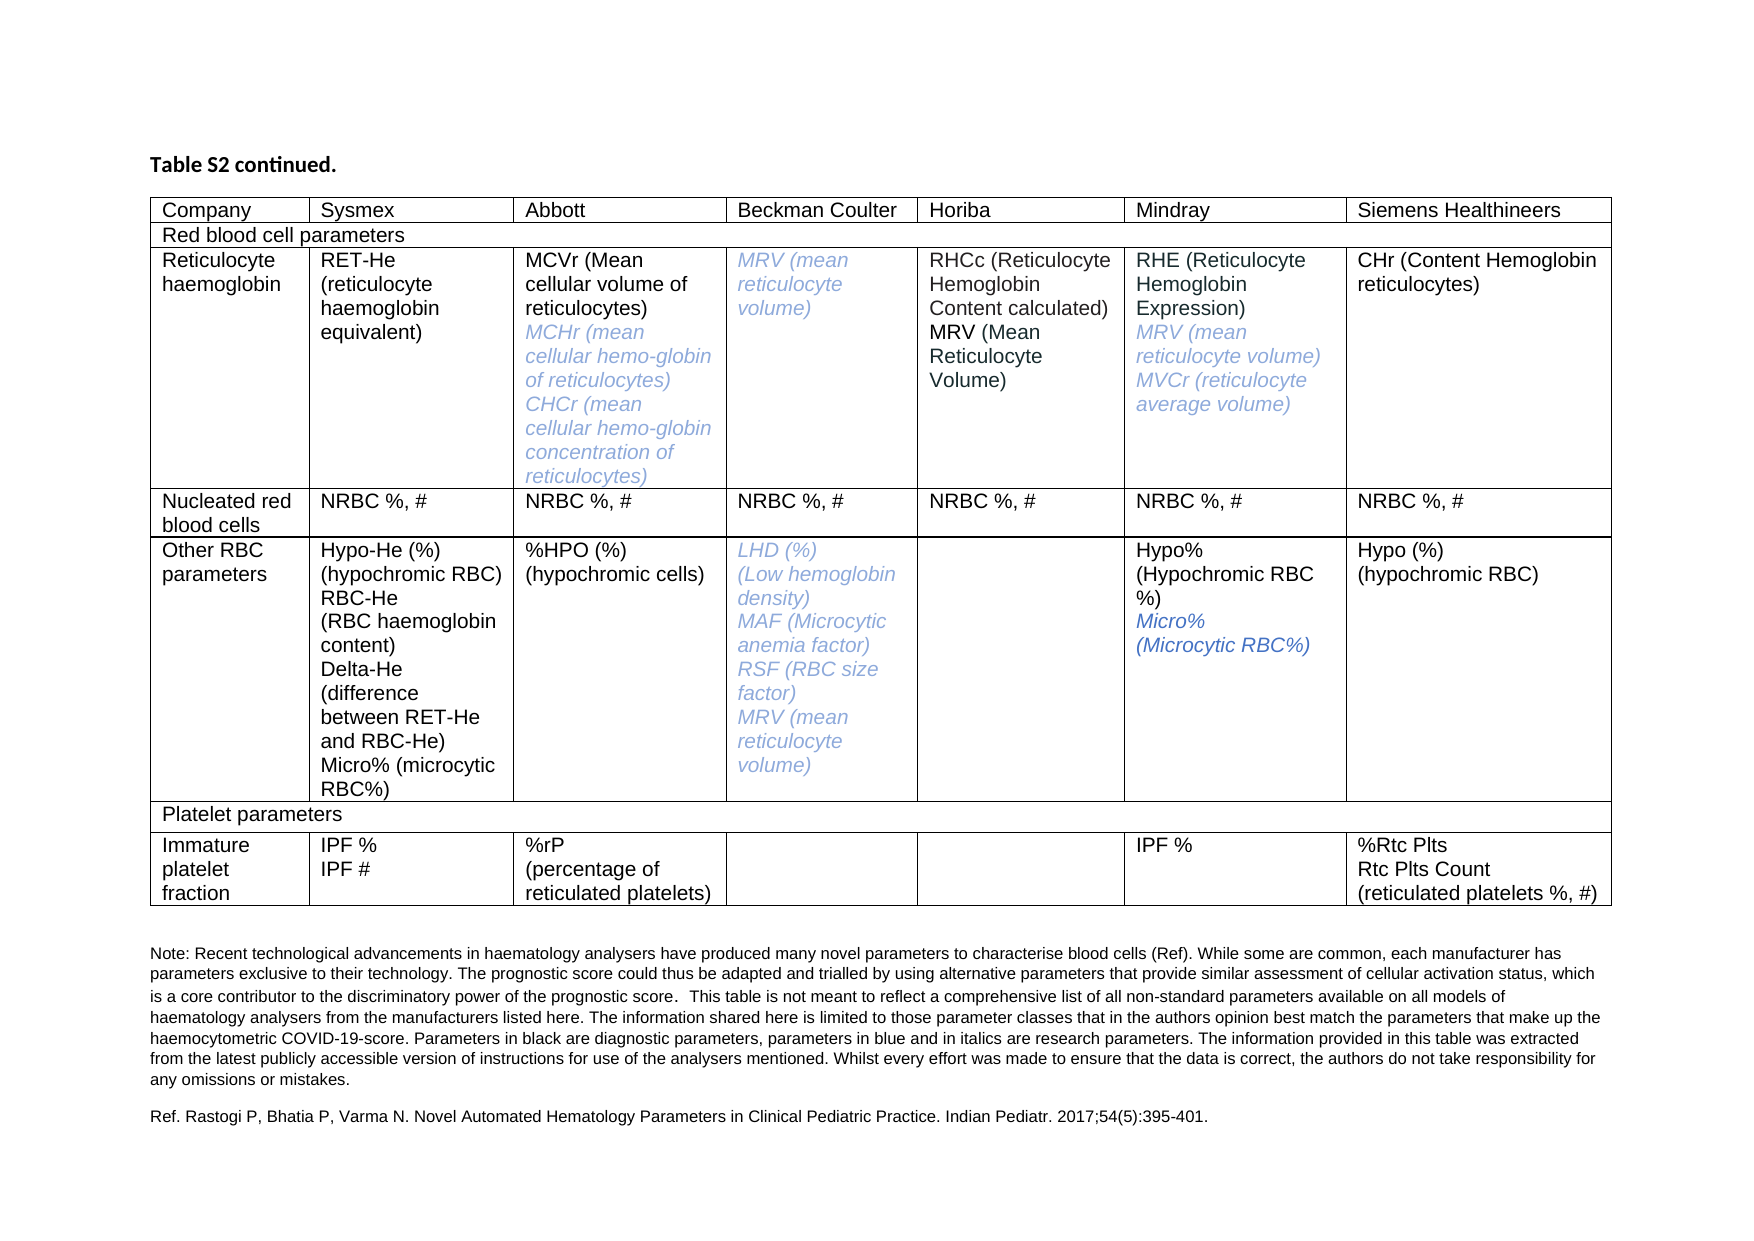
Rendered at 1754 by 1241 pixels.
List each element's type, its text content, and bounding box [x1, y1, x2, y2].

table_header Sysmex [310, 198, 513, 222]
text Note: Recent technological advancements in haematology analysers have produced many novel parameters to characterise blood cells (Ref). While some are common, each manufacturer has parameters exclusive to their technology. The prognostic score could thus be adapted and trialled by using alternative parameters that provide similar assessment of cellular activation status, which is a core contributor to the discriminatory power of the prognostic score. This table is not meant to reflect a comprehensive list of all non-standard parameters available on all models of haematology analysers from the manufacturers listed here. The information shared here is limited to those parameter classes that in the authors opinion best match the parameters that make up the haemocytometric COVID-19-score. Parameters in black are diagnostic parameters, parameters in blue and in italics are research parameters. The information provided in this table was extracted from the latest publicly accessible version of instructions for use of the analysers mentioned. Whilst every effort was made to ensure that the data is correct, the authors do not take responsibility for any omissions or mistakes. [150, 943, 1604, 1089]
table_cell %Rtc Plts Rtc Plts Count (reticulated platelets %, #) [1347, 833, 1611, 905]
table_cell Platelet parameters [151, 802, 1611, 832]
table_cell [727, 833, 917, 905]
table_header Beckman Coulter [727, 198, 917, 222]
table_cell NRBC %, # [918, 489, 1124, 536]
table_cell NRBC %, # [310, 489, 513, 536]
table_cell IPF % [1125, 833, 1346, 905]
table_header Siemens Healthineers [1347, 198, 1611, 222]
table_cell %HPO (%) (hypochromic cells) [514, 538, 726, 801]
table_cell Hypo-He (%) (hypochromic RBC) RBC-He (RBC haemoglobin content) Delta-He (difference between RET-He and RBC-He) Micro% (microcytic RBC%) [310, 538, 513, 801]
table_cell Hypo (%) (hypochromic RBC) [1347, 538, 1611, 801]
table_cell CHr (Content Hemoglobin reticulocytes) [1347, 248, 1611, 487]
table_header Company [151, 198, 309, 222]
table_cell RHCc (Reticulocyte Hemoglobin Content calculated) MRV (Mean Reticulocyte Volume) [918, 248, 1124, 487]
table_cell [918, 833, 1124, 905]
table_header Abbott [514, 198, 726, 222]
table_cell NRBC %, # [1347, 489, 1611, 536]
table_cell Red blood cell parameters [151, 223, 1611, 247]
table_cell Hypo% (Hypochromic RBC%) Micro% (Microcytic RBC%) [1125, 538, 1346, 801]
table_cell RET-He (reticulocyte haemoglobin equivalent) [310, 248, 513, 487]
table_cell LHD (%) (Low hemoglobin density) MAF (Microcytic anemia factor) RSF (RBC size factor) MRV (mean reticulocyte volume) [727, 538, 917, 801]
table_cell NRBC %, # [514, 489, 726, 536]
table_cell Nucleated red blood cells [151, 489, 309, 536]
table_cell Other RBC parameters [151, 538, 309, 801]
text Ref. Rastogi P, Bhatia P, Varma N. Novel Automated Hematology Parameters in Clinical Pediatric Practice. Indian Pediatr. 2017;54(5):395-401. [150, 1107, 1604, 1126]
table_cell MRV (mean reticulocyte volume) [727, 248, 917, 487]
table_cell RHE (Reticulocyte Hemoglobin Expression) MRV (mean reticulocyte volume) MVCr (reticulocyte average volume) [1125, 248, 1346, 487]
table_header Horiba [918, 198, 1124, 222]
table_cell %rP (percentage of reticulated platelets) [514, 833, 726, 905]
table_cell NRBC %, # [1125, 489, 1346, 536]
table_cell Immature platelet fraction [151, 833, 309, 905]
table_header Mindray [1125, 198, 1346, 222]
table_cell Reticulocyte haemoglobin [151, 248, 309, 487]
table_cell IPF % IPF # [310, 833, 513, 905]
table_cell [918, 538, 1124, 801]
table_cell NRBC %, # [727, 489, 917, 536]
text Table S2 continued. [150, 150, 1604, 178]
table_cell MCVr (Mean cellular volume of reticulocytes) MCHr (mean cellular hemo-globin of reticulocytes) CHCr (mean cellular hemo-globin concentration of reticulocytes) [514, 248, 726, 487]
